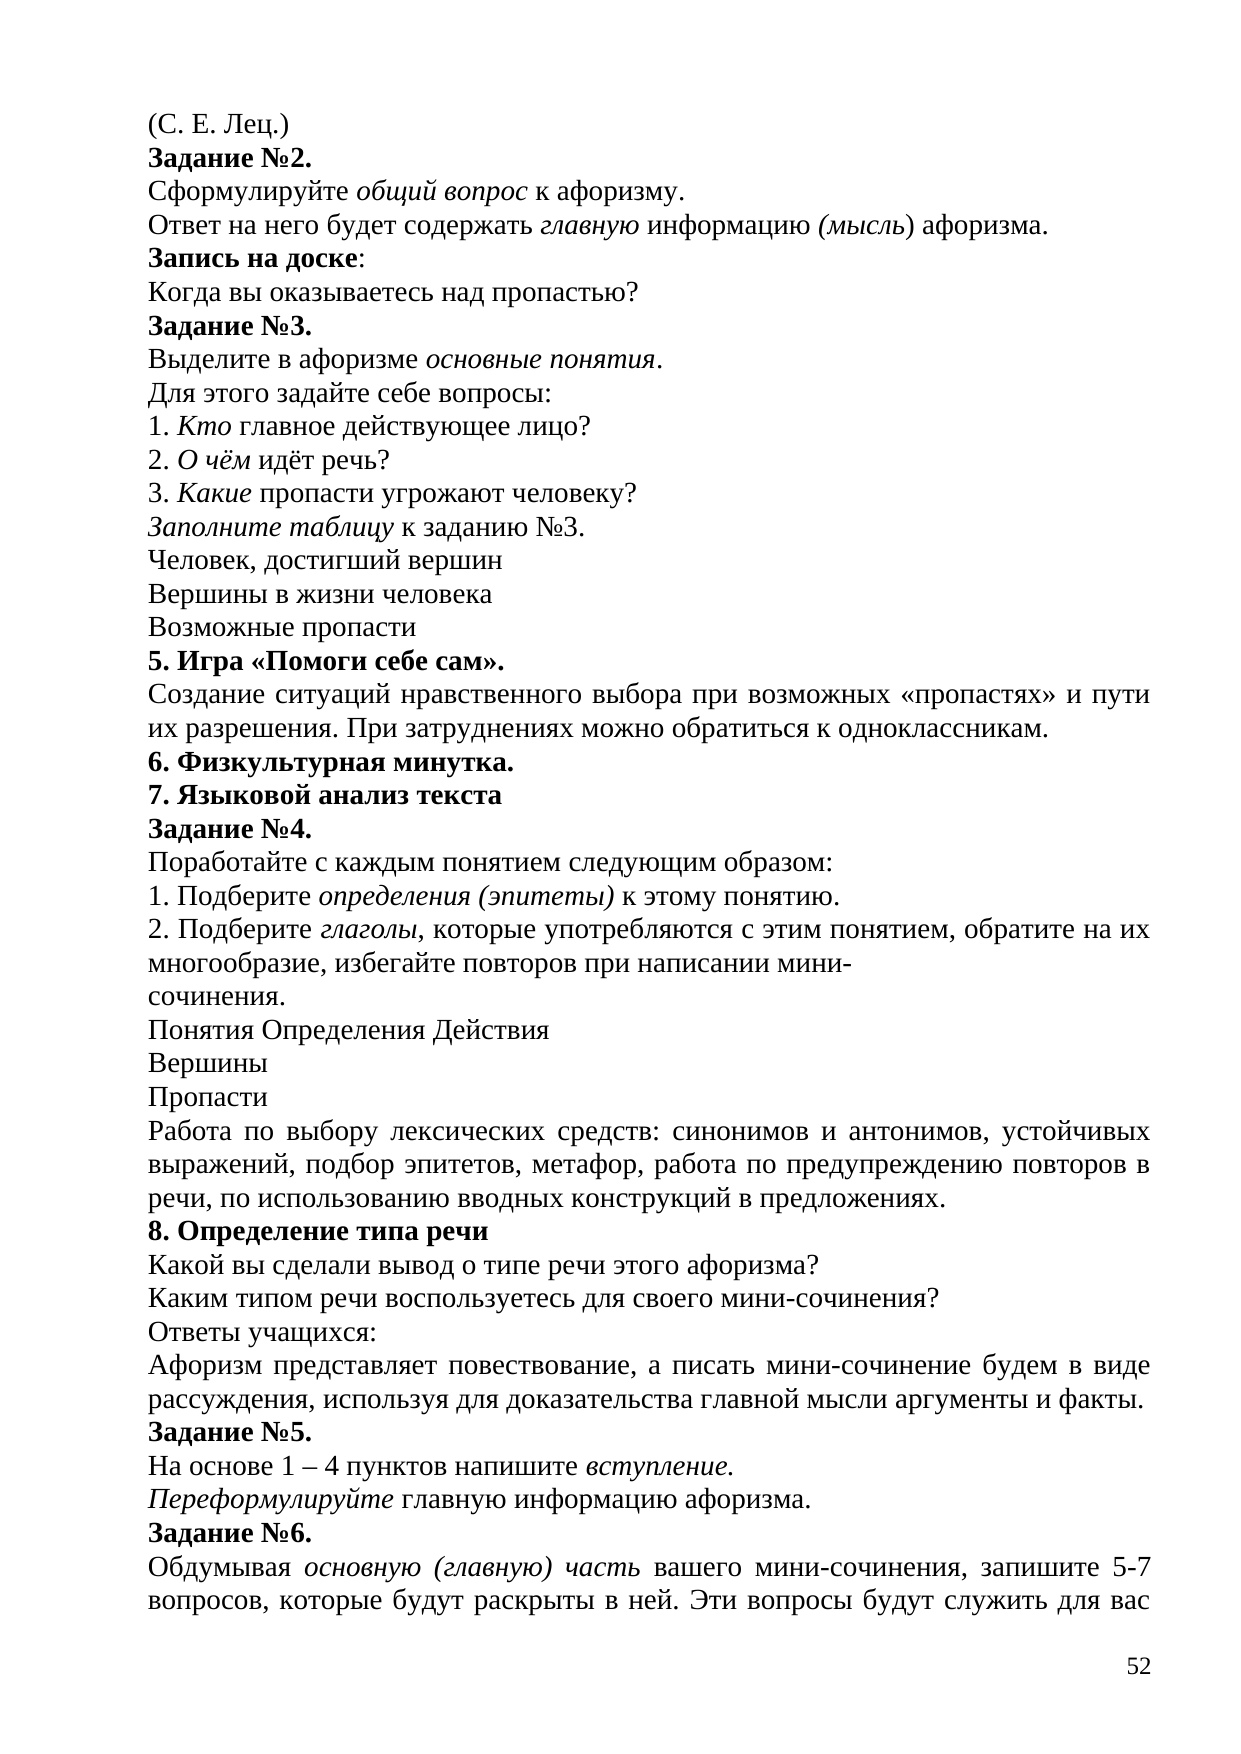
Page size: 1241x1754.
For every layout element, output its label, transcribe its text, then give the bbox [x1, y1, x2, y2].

text На основе 1 – 4 пунктов напишите вступление. [148, 1448, 1152, 1482]
text 2. Подберите глаголы, которые употребляются с этим понятием, обратите на их многообразие, избегайте повторов при написании мини- [148, 911, 1152, 978]
text Для этого задайте себе вопросы: [148, 375, 1152, 408]
text 7. Языковой анализ текста [148, 777, 1152, 811]
text 1. Кто главное действующее лицо? [148, 408, 1152, 442]
text 3. Какие пропасти угрожают человеку? [148, 475, 1152, 509]
text Задание №4. [148, 811, 1152, 844]
text Задание №3. [148, 308, 1152, 341]
text 5. Игра «Помоги себе сам». [148, 643, 1152, 677]
text Ответ на него будет содержать главную информацию (мысль) афоризма. [148, 207, 1152, 241]
text Задание №6. [148, 1515, 1152, 1549]
text Человек, достигший вершин [148, 542, 1152, 576]
text 2. О чём идёт речь? [148, 442, 1152, 475]
text Ответы учащихся: [148, 1314, 1152, 1347]
text 8. Определение типа речи [148, 1213, 1152, 1247]
text Сформулируйте общий вопрос к афоризму. [148, 173, 1152, 207]
text Задание №2. [148, 140, 1152, 173]
text Выделите в афоризме основные понятия. [148, 341, 1152, 375]
text 1. Подберите определения (эпитеты) к этому понятию. [148, 878, 1152, 911]
text (С. Е. Лец.) [148, 106, 1152, 140]
text Создание ситуаций нравственного выбора при возможных «пропастях» и пути их разрешения. При затруднениях можно обратиться к одноклассникам. [148, 677, 1152, 744]
text Задание №5. [148, 1414, 1152, 1448]
text Работа по выбору лексических средств: синонимов и антонимов, устойчивых выражений, подбор эпитетов, метафор, работа по предупреждению повторов в речи, по использованию вводных конструкций в предложениях. [148, 1113, 1152, 1213]
text 6. Физкультурная минутка. [148, 744, 1152, 777]
text Запись на доске: [148, 241, 1152, 274]
text Возможные пропасти [148, 609, 1152, 643]
text Вершины в жизни человека [148, 576, 1152, 609]
text Понятия Определения Действия [148, 1012, 1152, 1046]
text Заполните таблицу к заданию №3. [148, 509, 1152, 542]
text сочинения. [148, 978, 1152, 1012]
text Каким типом речи воспользуетесь для своего мини-сочинения? [148, 1280, 1152, 1314]
text Какой вы сделали вывод о типе речи этого афоризма? [148, 1247, 1152, 1280]
text Вершины [148, 1046, 1152, 1079]
text Поработайте с каждым понятием следующим образом: [148, 844, 1152, 878]
text Пропасти [148, 1079, 1152, 1113]
text Афоризм представляет повествование, а писать мини-сочинение будем в виде рассуждения, используя для доказательства главной мысли аргументы и факты. [148, 1347, 1152, 1414]
text Переформулируйте главную информацию афоризма. [148, 1482, 1152, 1515]
text Когда вы оказываетесь над пропастью? [148, 274, 1152, 308]
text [148, 1549, 1152, 1616]
